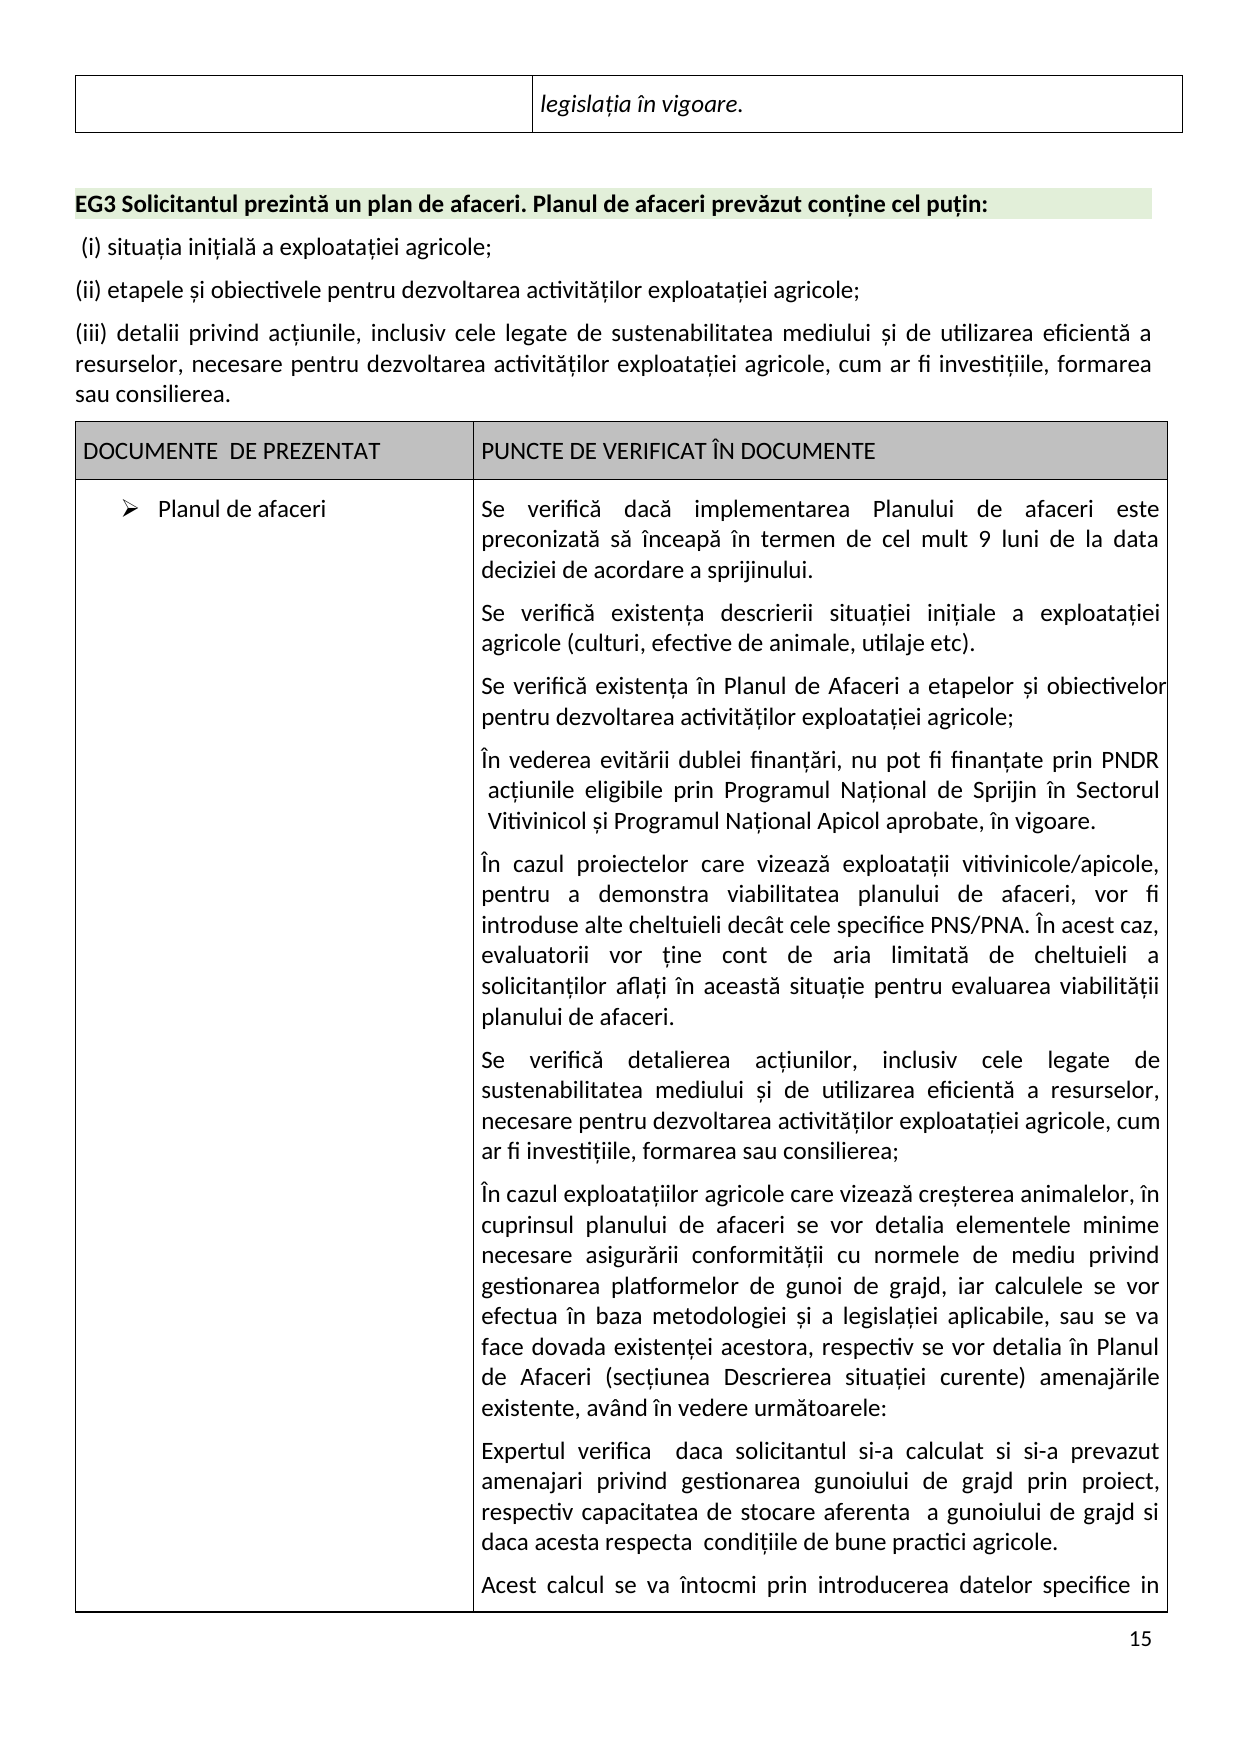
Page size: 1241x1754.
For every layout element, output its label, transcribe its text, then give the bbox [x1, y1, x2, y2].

table_header PUNCTE DE VERIFICAT ÎN DOCUMENTE [474, 422, 1167, 479]
text (iii) detalii privind acțiunile, inclusiv cele legate de sustenabilitatea mediului și de utilizarea eficientă a resurselor, necesare pentru dezvoltarea activităților exploatației agricole, cum ar fi investițiile, formarea sau consilierea. [75, 317, 1152, 409]
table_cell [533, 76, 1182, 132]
table_cell Planul de afaceri [76, 480, 473, 1611]
text (ii) etapele și obiectivele pentru dezvoltarea activităților exploatației agricole; [75, 274, 1152, 305]
text (i) situația inițială a exploatației agricole; [75, 231, 1152, 262]
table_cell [474, 480, 1167, 1611]
text EG3 Solicitantul prezintă un plan de afaceri. Planul de afaceri prevăzut conține cel puțin: [75, 188, 1152, 219]
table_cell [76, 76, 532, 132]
table_header DOCUMENTE DE PREZENTAT [76, 422, 473, 479]
